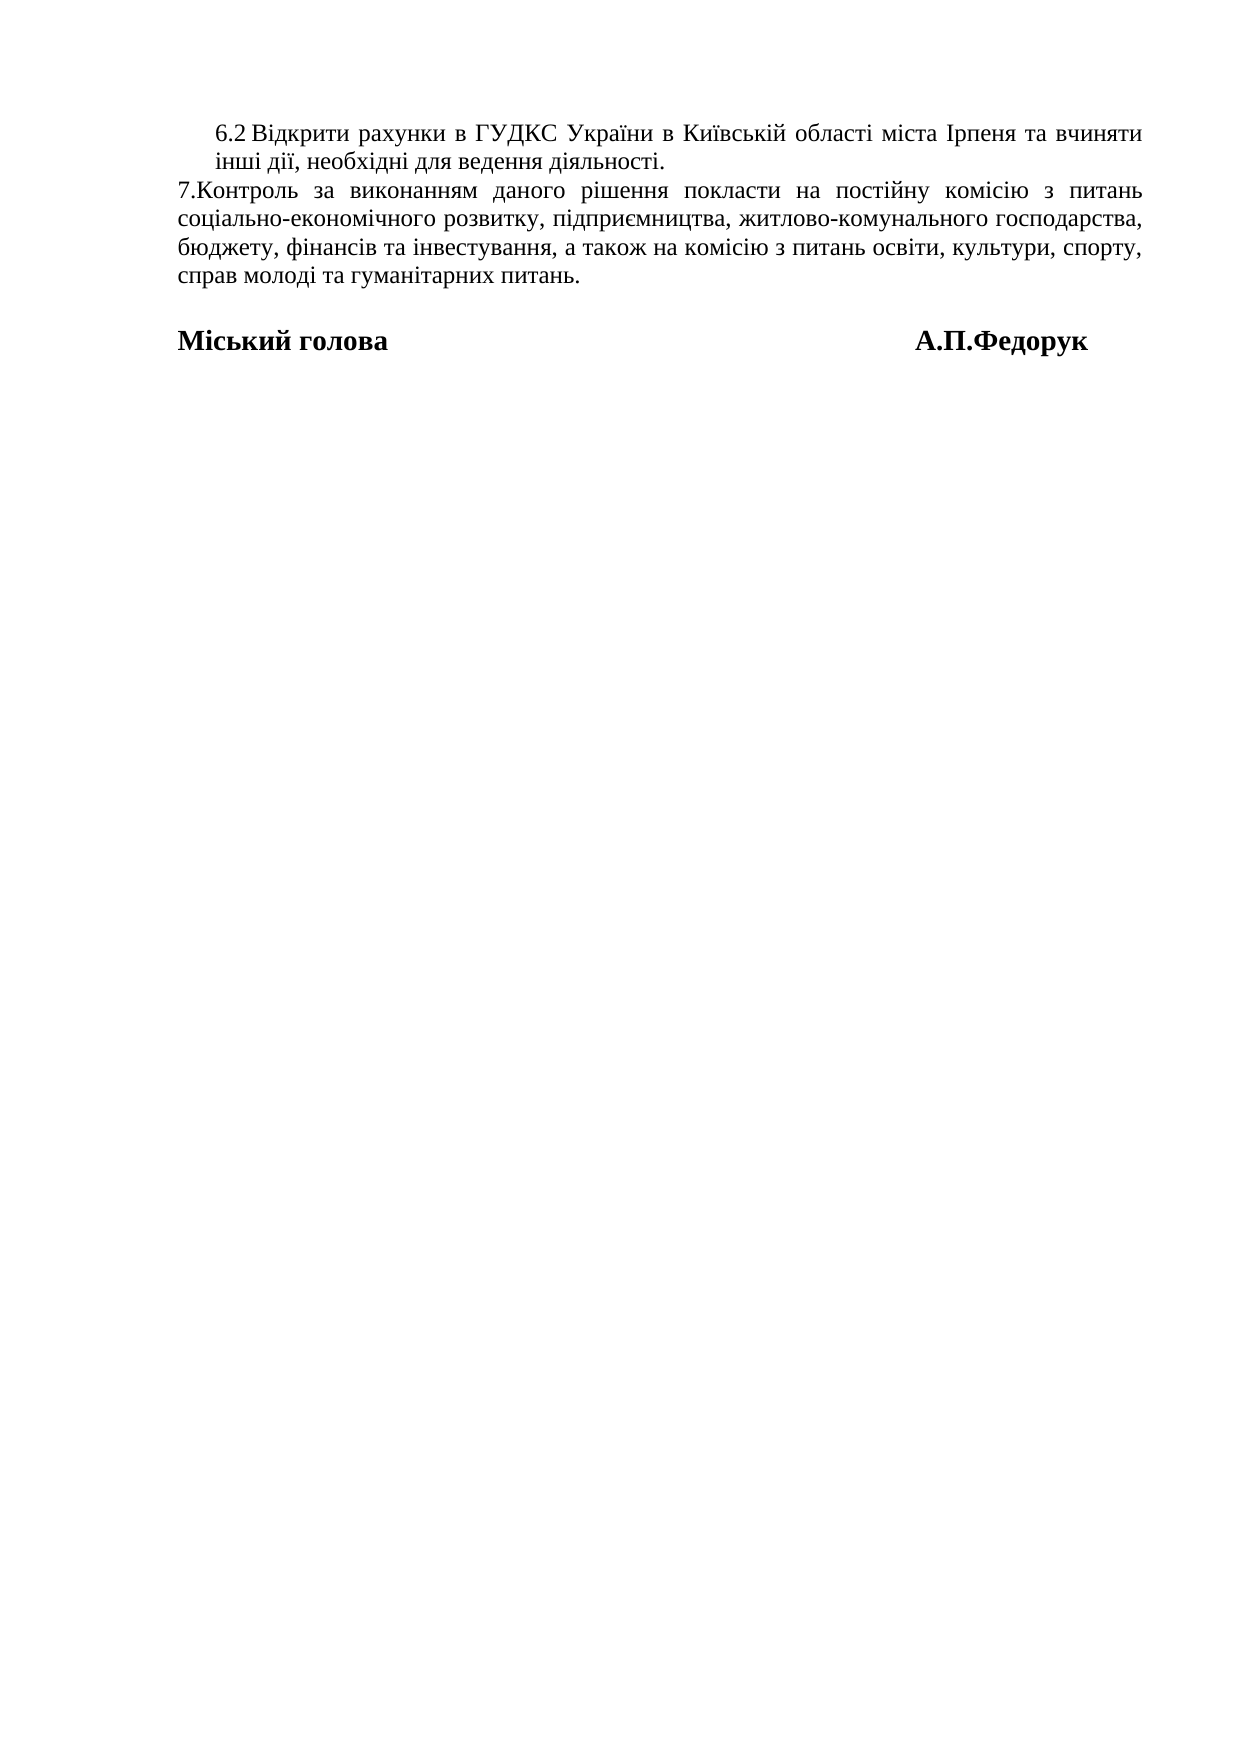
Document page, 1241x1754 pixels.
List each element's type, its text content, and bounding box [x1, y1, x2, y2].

text Міський голова А.П.Федорук [177, 323, 1152, 356]
list Відкрити рахунки в ГУДКС України в Київській області міста Ірпеня та вчиняти інші дії, необхідні для ведення діяльності. [215, 118, 1143, 175]
text 7.Контроль за виконанням даного рішення покласти на постійну комісію з питань соціально-економічного розвитку, підприємництва, житлово-комунального господарства, бюджету, фінансів та інвестування, а також на комісію з питань освіти, культури, спорту, справ молоді та гуманітарних питань. [177, 175, 1143, 289]
